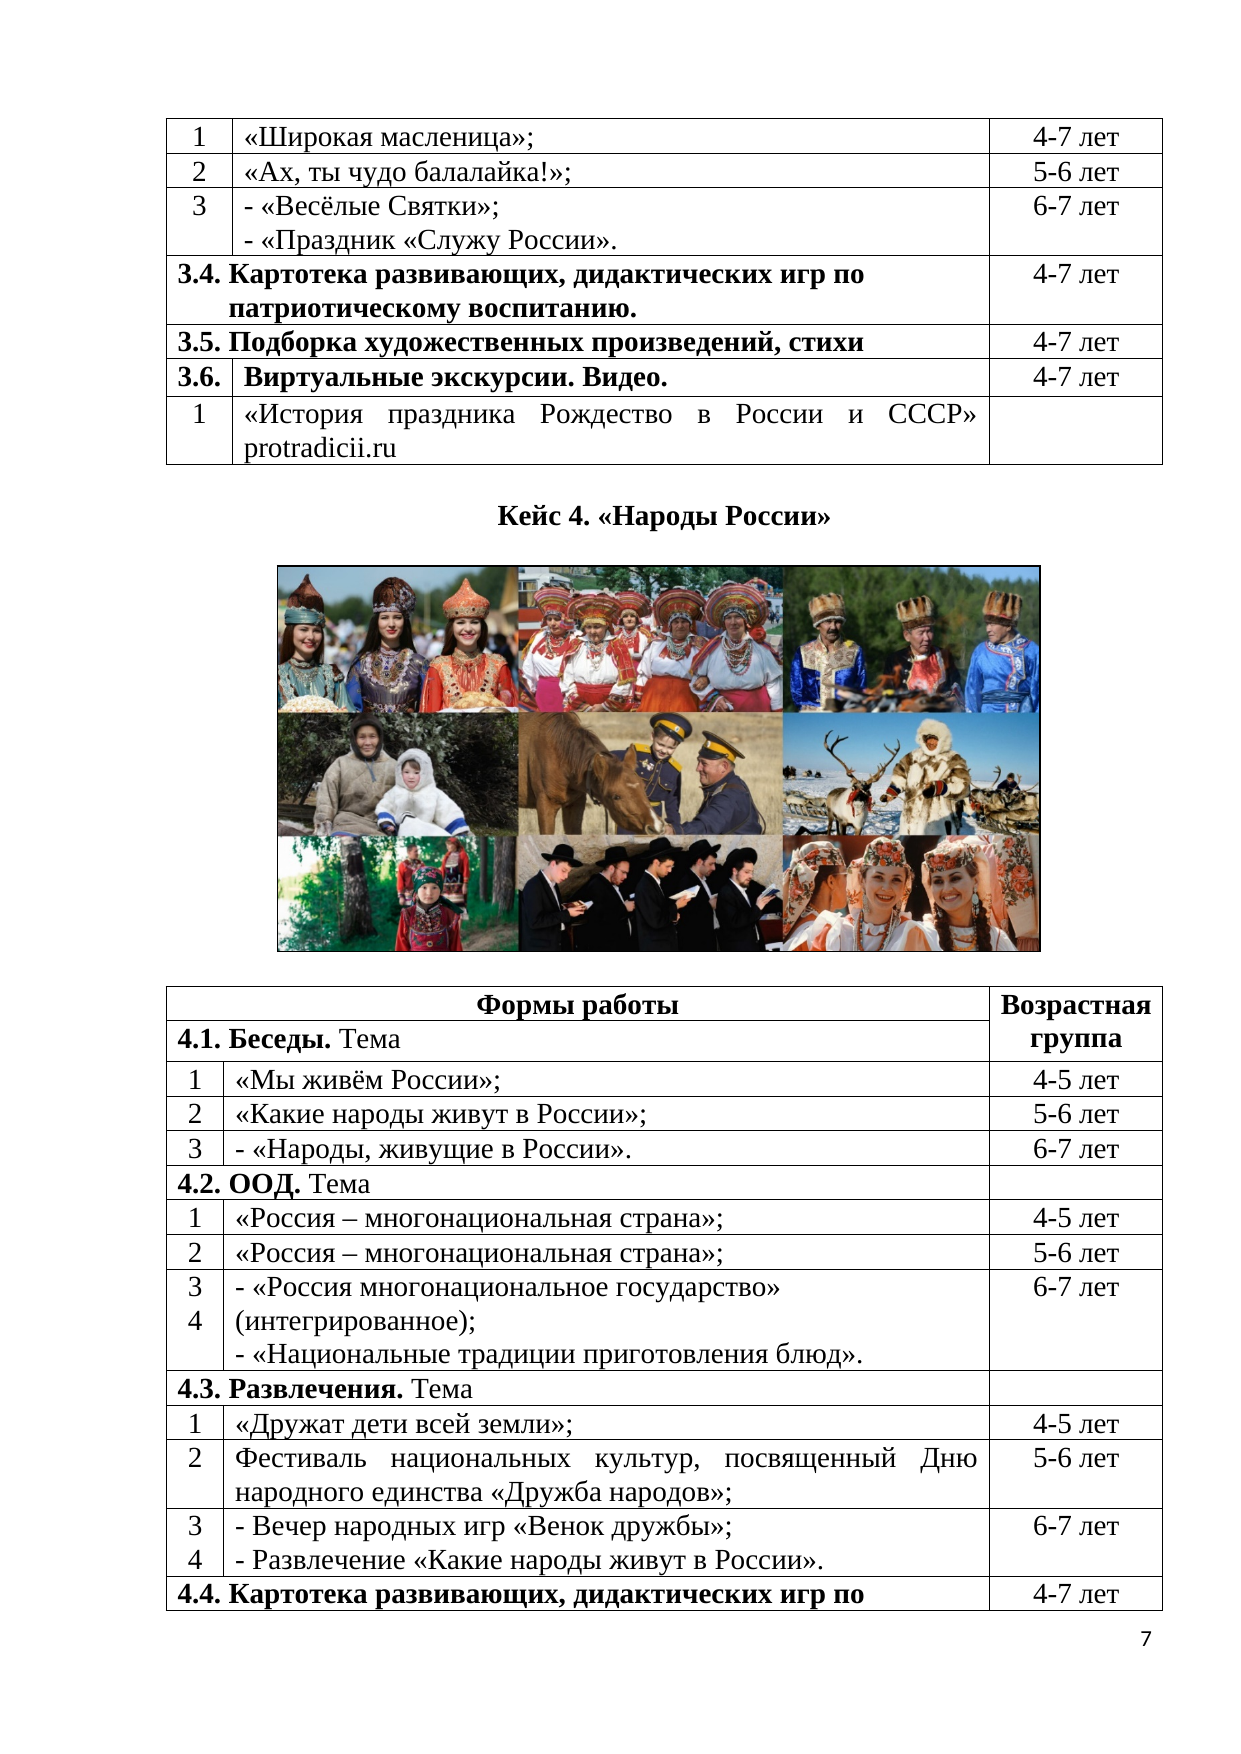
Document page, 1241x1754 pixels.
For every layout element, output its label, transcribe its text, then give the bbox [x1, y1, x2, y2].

table_cell 4-7 лет [990, 325, 1162, 358]
table_cell Виртуальные экскурсии. Видео. [233, 359, 989, 396]
picture [278, 567, 1039, 951]
table_cell 6-7 лет [990, 1131, 1162, 1165]
table_cell 3 4 [167, 1270, 223, 1370]
table_cell «Ах, ты чудо балалайка!»; [233, 154, 989, 187]
table_cell 1 [167, 119, 232, 153]
table_cell 3.6. [167, 359, 232, 396]
table_cell 2 [167, 1235, 223, 1268]
table_cell Фестиваль национальных культур, посвященный Дню народного единства «Дружба народов»; [224, 1440, 989, 1507]
table_cell 4-7 лет [990, 256, 1162, 323]
table_cell «Дружат дети всей земли»; [224, 1406, 989, 1439]
table_cell 1 [167, 1406, 223, 1439]
table_cell «Какие народы живут в России»; [224, 1097, 989, 1130]
table_cell - «Россия многонациональное государство» (интегрированное); - «Национальные традиции приготовления блюд». [224, 1270, 989, 1370]
table_cell 3 [167, 188, 232, 255]
table_cell 6-7 лет [990, 1509, 1162, 1576]
table_cell 5-6 лет [990, 1235, 1162, 1268]
table_cell [990, 397, 1162, 464]
table_cell 4-7 лет [990, 119, 1162, 153]
table_cell 3.4. Картотека развивающих, дидактических игр по патриотическому воспитанию. [167, 256, 989, 323]
table_cell 5-6 лет [990, 154, 1162, 187]
table_cell 4.1. Беседы. Тема [167, 1021, 989, 1061]
table_header Возрастная группа [990, 987, 1162, 1061]
table_header Формы работы [167, 987, 989, 1020]
table_cell 4-5 лет [990, 1062, 1162, 1096]
table_cell «История праздника Рождество в России и СССР» protradicii.ru [233, 397, 989, 464]
table_cell 3 [167, 1131, 223, 1165]
table_cell 1 [167, 1200, 223, 1234]
table_cell 1 [167, 397, 232, 464]
table_cell 4.2. ООД. Тема [167, 1166, 989, 1199]
table_cell - Вечер народных игр «Венок дружбы»; - Развлечение «Какие народы живут в России». [224, 1509, 989, 1576]
table_cell [990, 1166, 1162, 1199]
table_cell 5-6 лет [990, 1440, 1162, 1507]
table_cell - «Весёлые Святки»; - «Праздник «Служу России». [233, 188, 989, 255]
table_cell [990, 1371, 1162, 1405]
table_cell 6-7 лет [990, 188, 1162, 255]
table_cell 2 [167, 1097, 223, 1130]
table_cell 5-6 лет [990, 1097, 1162, 1130]
table_cell 6-7 лет [990, 1270, 1162, 1370]
table_cell «Широкая масленица»; [233, 119, 989, 153]
list Кейс 4. «Народы России» [177, 498, 1152, 532]
table_cell 1 [167, 1062, 223, 1096]
table_cell 4-5 лет [990, 1406, 1162, 1439]
table_cell «Россия – многонациональная страна»; [224, 1235, 989, 1268]
table_cell - «Народы, живущие в России». [224, 1131, 989, 1165]
table_cell 4.3. Развлечения. Тема [167, 1371, 989, 1405]
table_cell 3.5. Подборка художественных произведений, стихи [167, 325, 989, 358]
table_cell 4-7 лет [990, 359, 1162, 396]
table_cell 2 [167, 1440, 223, 1507]
table_cell «Россия – многонациональная страна»; [224, 1200, 989, 1234]
table_cell 4-5 лет [990, 1200, 1162, 1234]
table_cell «Мы живём России»; [224, 1062, 989, 1096]
table_cell 3 4 [167, 1509, 223, 1576]
table_cell 2 [167, 154, 232, 187]
table_cell 4-7 лет [990, 1577, 1162, 1610]
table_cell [167, 1577, 989, 1610]
